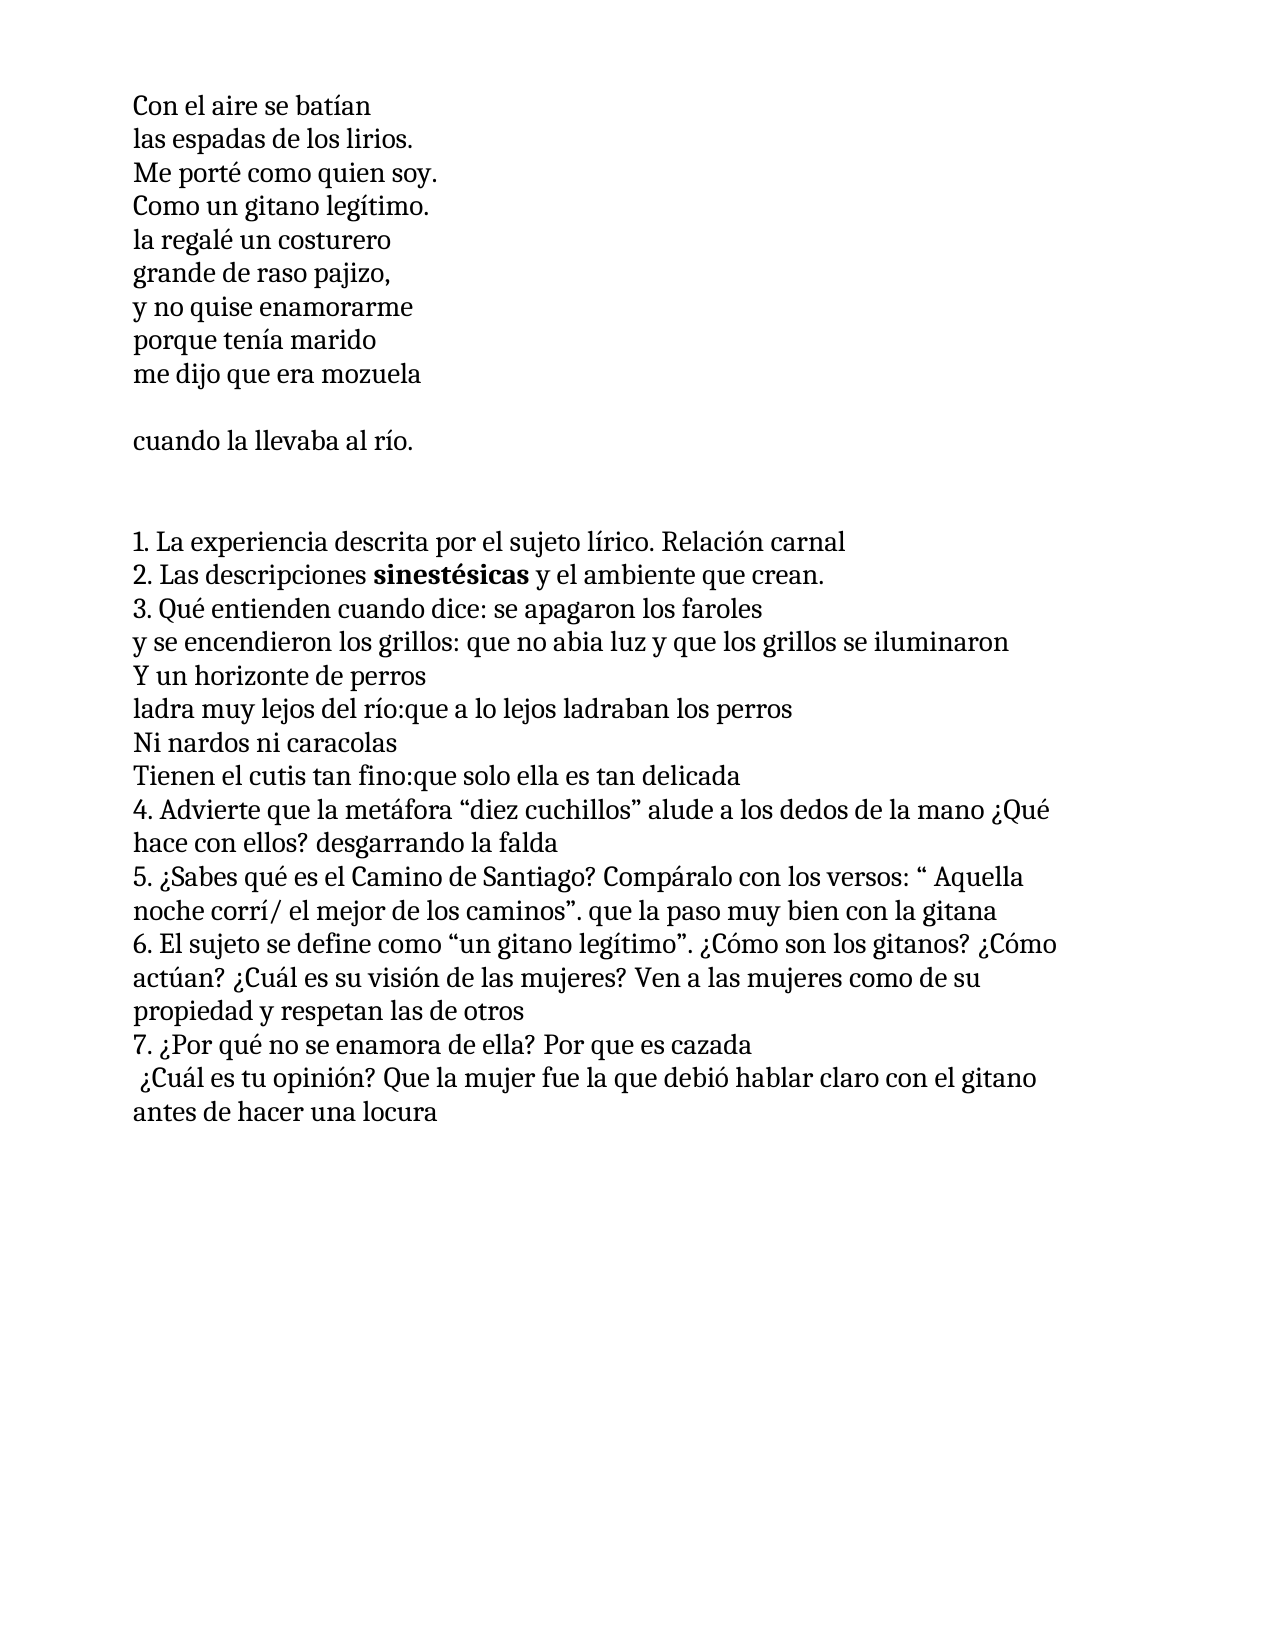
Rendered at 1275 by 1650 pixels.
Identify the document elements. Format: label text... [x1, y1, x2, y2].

text Me porté como quien soy. [133, 156, 1098, 189]
text 6. El sujeto se define como “un gitano legítimo”. ¿Cómo son los gitanos? ¿Cómo actúan? ¿Cuál es su visión de las mujeres? Ven a las mujeres como de su propiedad y respetan las de otros [133, 927, 1098, 1028]
text porque tenía marido [133, 323, 1098, 357]
text 3. Qué entienden cuando dice: se apagaron los faroles [133, 592, 1098, 625]
text la regalé un costurero [133, 223, 1098, 256]
text 7. ¿Por qué no se enamora de ella? Por que es cazada [133, 1028, 1098, 1061]
text cuando la llevaba al río. [133, 424, 1098, 458]
text y se encendieron los grillos: que no abia luz y que los grillos se iluminaron [133, 625, 1098, 659]
text ladra muy lejos del río:que a lo lejos ladraban los perros [133, 692, 1098, 726]
text ¿Cuál es tu opinión? Que la mujer fue la que debió hablar claro con el gitano antes de hacer una locura [133, 1061, 1098, 1128]
text 4. Advierte que la metáfora “diez cuchillos” alude a los dedos de la mano ¿Qué hace con ellos? desgarrando la falda [133, 793, 1098, 860]
text 1. La experiencia descrita por el sujeto lírico. Relación carnal [133, 525, 1098, 558]
text grande de raso pajizo, [133, 256, 1098, 290]
text Y un horizonte de perros [133, 659, 1098, 692]
text Ni nardos ni caracolas [133, 726, 1098, 759]
text 5. ¿Sabes qué es el Camino de Santiago? Compáralo con los versos: “ Aquella noche corrí/ el mejor de los caminos”. que la paso muy bien con la gitana [133, 860, 1098, 927]
text 2. Las descripciones sinestésicas y el ambiente que crean. [133, 558, 1098, 592]
text Tienen el cutis tan fino:que solo ella es tan delicada [133, 759, 1098, 793]
text Como un gitano legítimo. [133, 189, 1098, 223]
text Con el aire se batían [133, 89, 1098, 122]
text me dijo que era mozuela [133, 357, 1098, 391]
text las espadas de los lirios. [133, 122, 1098, 156]
text y no quise enamorarme [133, 290, 1098, 323]
